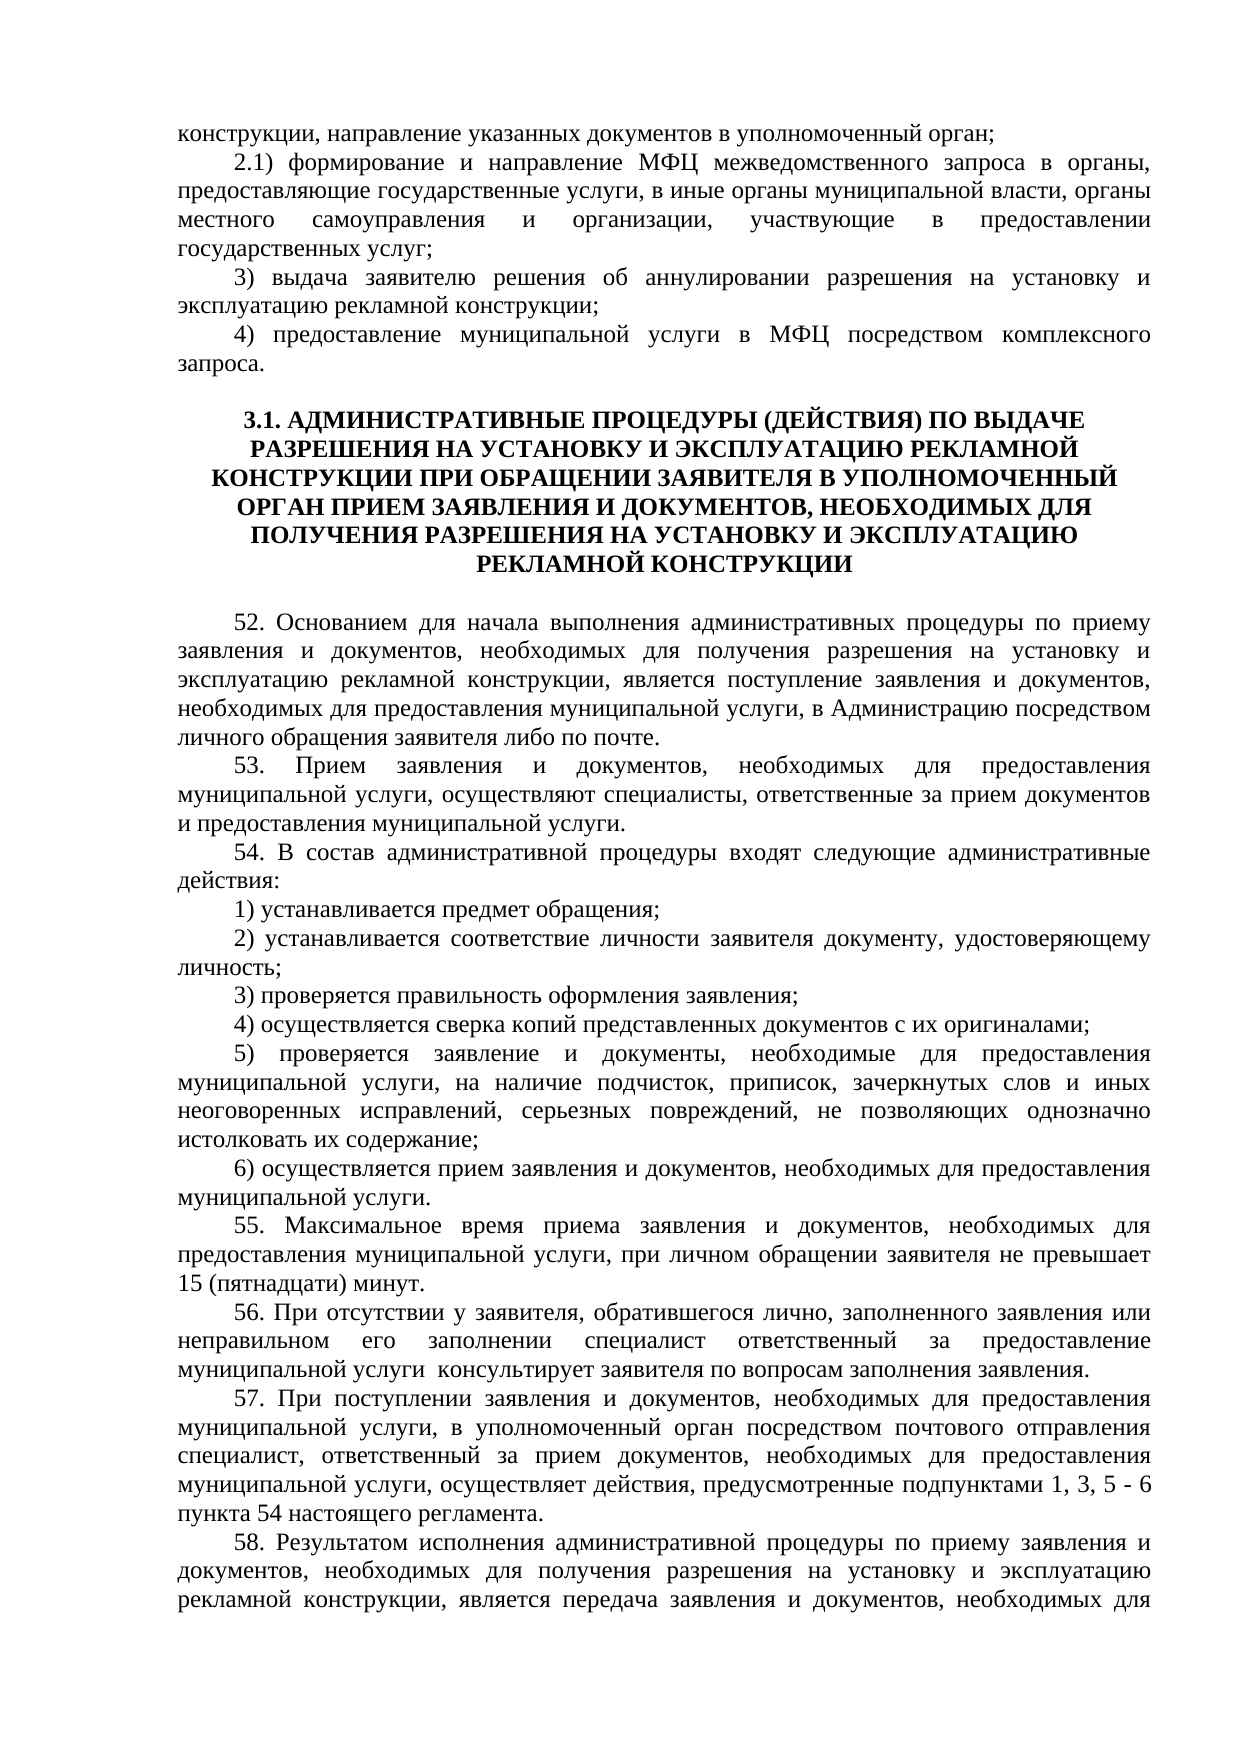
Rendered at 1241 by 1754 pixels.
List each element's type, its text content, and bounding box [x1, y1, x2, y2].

text 5) проверяется заявление и документы, необходимые для предоставления муниципальной услуги, на наличие подчисток, приписок, зачеркнутых слов и иных неоговоренных исправлений, серьезных повреждений, не позволяющих однозначно истолковать их содержание; [177, 1038, 1152, 1153]
text 3) выдача заявителю решения об аннулировании разрешения на установку и эксплуатацию рекламной конструкции; [177, 262, 1152, 319]
text 54. В состав административной процедуры входят следующие административные действия: [177, 837, 1152, 894]
title 3.1. АДМИНИСТРАТИВНЫЕ ПРОЦЕДУРЫ (ДЕЙСТВИЯ) ПО ВЫДАЧЕ РАЗРЕШЕНИЯ НА УСТАНОВКУ И ЭКСПЛУАТАЦИЮ РЕКЛАМНОЙ КОНСТРУКЦИИ ПРИ ОБРАЩЕНИИ ЗАЯВИТЕЛЯ В УПОЛНОМОЧЕННЫЙ ОРГАН ПРИЕМ ЗАЯВЛЕНИЯ И ДОКУМЕНТОВ, НЕОБХОДИМЫХ ДЛЯ ПОЛУЧЕНИЯ РАЗРЕШЕНИЯ НА УСТАНОВКУ И ЭКСПЛУАТАЦИЮ РЕКЛАМНОЙ КОНСТРУКЦИИ [177, 406, 1152, 578]
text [177, 118, 1152, 147]
text 2) устанавливается соответствие личности заявителя документу, удостоверяющему личность; [177, 923, 1152, 981]
text 2.1) формирование и направление МФЦ межведомственного запроса в органы, предоставляющие государственные услуги, в иные органы муниципальной власти, органы местного самоуправления и организации, участвующие в предоставлении государственных услуг; [177, 147, 1152, 262]
text 55. Максимальное время приема заявления и документов, необходимых для предоставления муниципальной услуги, при личном обращении заявителя не превышает 15 (пятнадцати) минут. [177, 1211, 1152, 1297]
text 3) проверяется правильность оформления заявления; [177, 981, 1152, 1009]
text 4) осуществляется сверка копий представленных документов с их оригиналами; [177, 1009, 1152, 1038]
text 1) устанавливается предмет обращения; [177, 894, 1152, 923]
text 53. Прием заявления и документов, необходимых для предоставления муниципальной услуги, осуществляют специалисты, ответственные за прием документов и предоставления муниципальной услуги. [177, 751, 1152, 837]
text 6) осуществляется прием заявления и документов, необходимых для предоставления муниципальной услуги. [177, 1153, 1152, 1211]
text 4) предоставление муниципальной услуги в МФЦ посредством комплексного запроса. [177, 319, 1152, 377]
text 56. При отсутствии у заявителя, обратившегося лично, заполненного заявления или неправильном его заполнении специалист ответственный за предоставление муниципальной услуги консультирует заявителя по вопросам заполнения заявления. [177, 1297, 1152, 1383]
text 57. При поступлении заявления и документов, необходимых для предоставления муниципальной услуги, в уполномоченный орган посредством почтового отправления специалист, ответственный за прием документов, необходимых для предоставления муниципальной услуги, осуществляет действия, предусмотренные подпунктами 1, 3, 5 - 6 пункта 54 настоящего регламента. [177, 1383, 1152, 1527]
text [177, 1527, 1152, 1613]
text 52. Основанием для начала выполнения административных процедуры по приему заявления и документов, необходимых для получения разрешения на установку и эксплуатацию рекламной конструкции, является поступление заявления и документов, необходимых для предоставления муниципальной услуги, в Администрацию посредством личного обращения заявителя либо по почте. [177, 607, 1152, 751]
